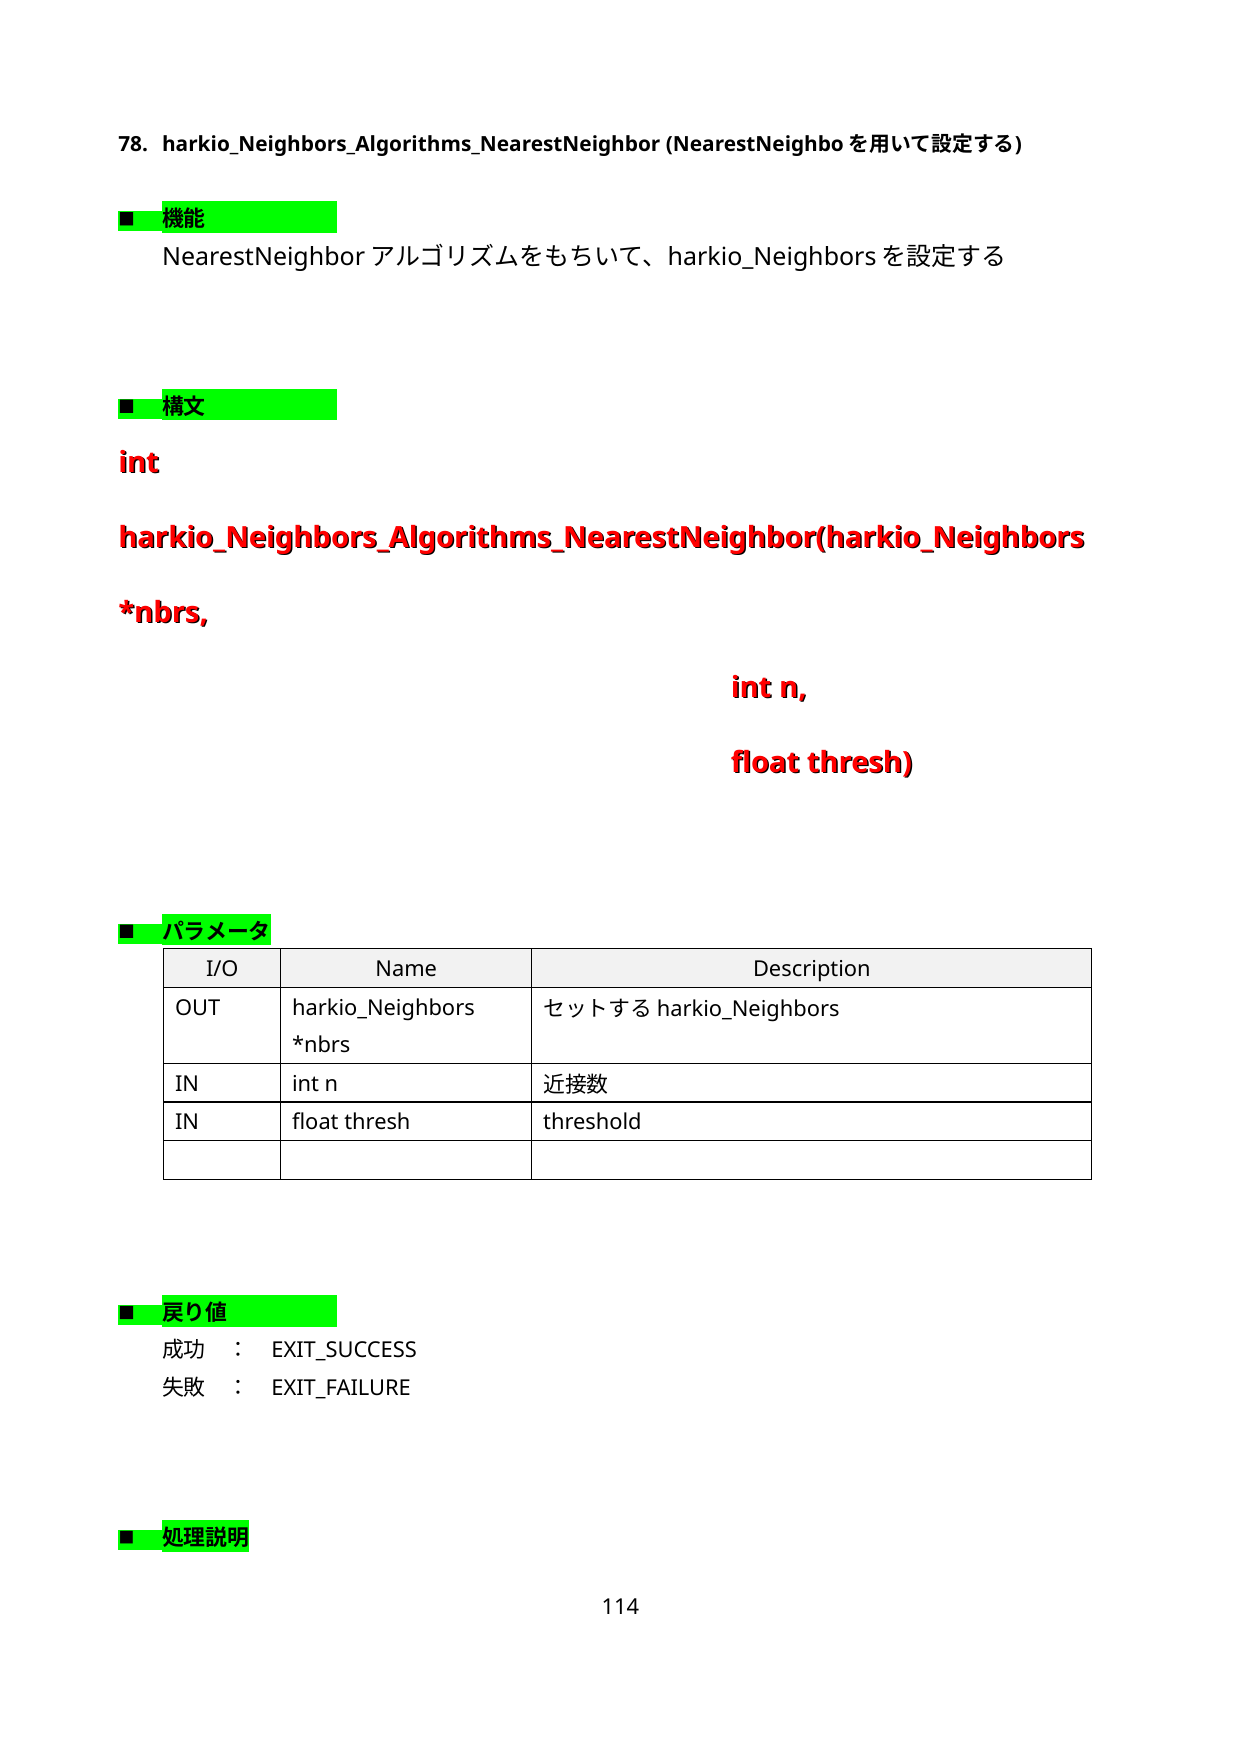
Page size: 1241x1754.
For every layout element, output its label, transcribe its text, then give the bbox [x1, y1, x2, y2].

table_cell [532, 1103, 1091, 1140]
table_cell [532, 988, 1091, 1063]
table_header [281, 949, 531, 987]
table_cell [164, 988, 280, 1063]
list パラメータ [118, 911, 1122, 948]
list 構文 [118, 386, 1122, 423]
text 成功 ： EXIT_SUCCESS [162, 1329, 1122, 1367]
text int n, [643, 648, 1122, 723]
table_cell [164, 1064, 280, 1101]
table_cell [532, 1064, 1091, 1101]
text NearestNeighborアルゴリズムをもちいて、harkio_Neighborsを設定する [162, 236, 1122, 273]
subtitle harkio_Neighbors_Algorithms_NearestNeighbor (NearestNeighboを用いて設定する) [118, 123, 1122, 161]
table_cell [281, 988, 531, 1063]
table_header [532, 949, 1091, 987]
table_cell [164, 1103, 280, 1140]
text int harkio_Neighbors_Algorithms_NearestNeighbor(harkio_Neighbors *nbrs, [118, 423, 1122, 648]
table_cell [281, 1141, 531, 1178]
text 失敗 ： EXIT_FAILURE [162, 1367, 1122, 1404]
list 機能 [118, 198, 1122, 236]
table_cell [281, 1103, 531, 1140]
list 戻り値 [118, 1292, 1122, 1329]
text float thresh) [643, 723, 1122, 798]
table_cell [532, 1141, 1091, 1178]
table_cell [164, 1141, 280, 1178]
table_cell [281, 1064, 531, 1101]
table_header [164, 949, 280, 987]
list 処理説明 [118, 1517, 1122, 1554]
